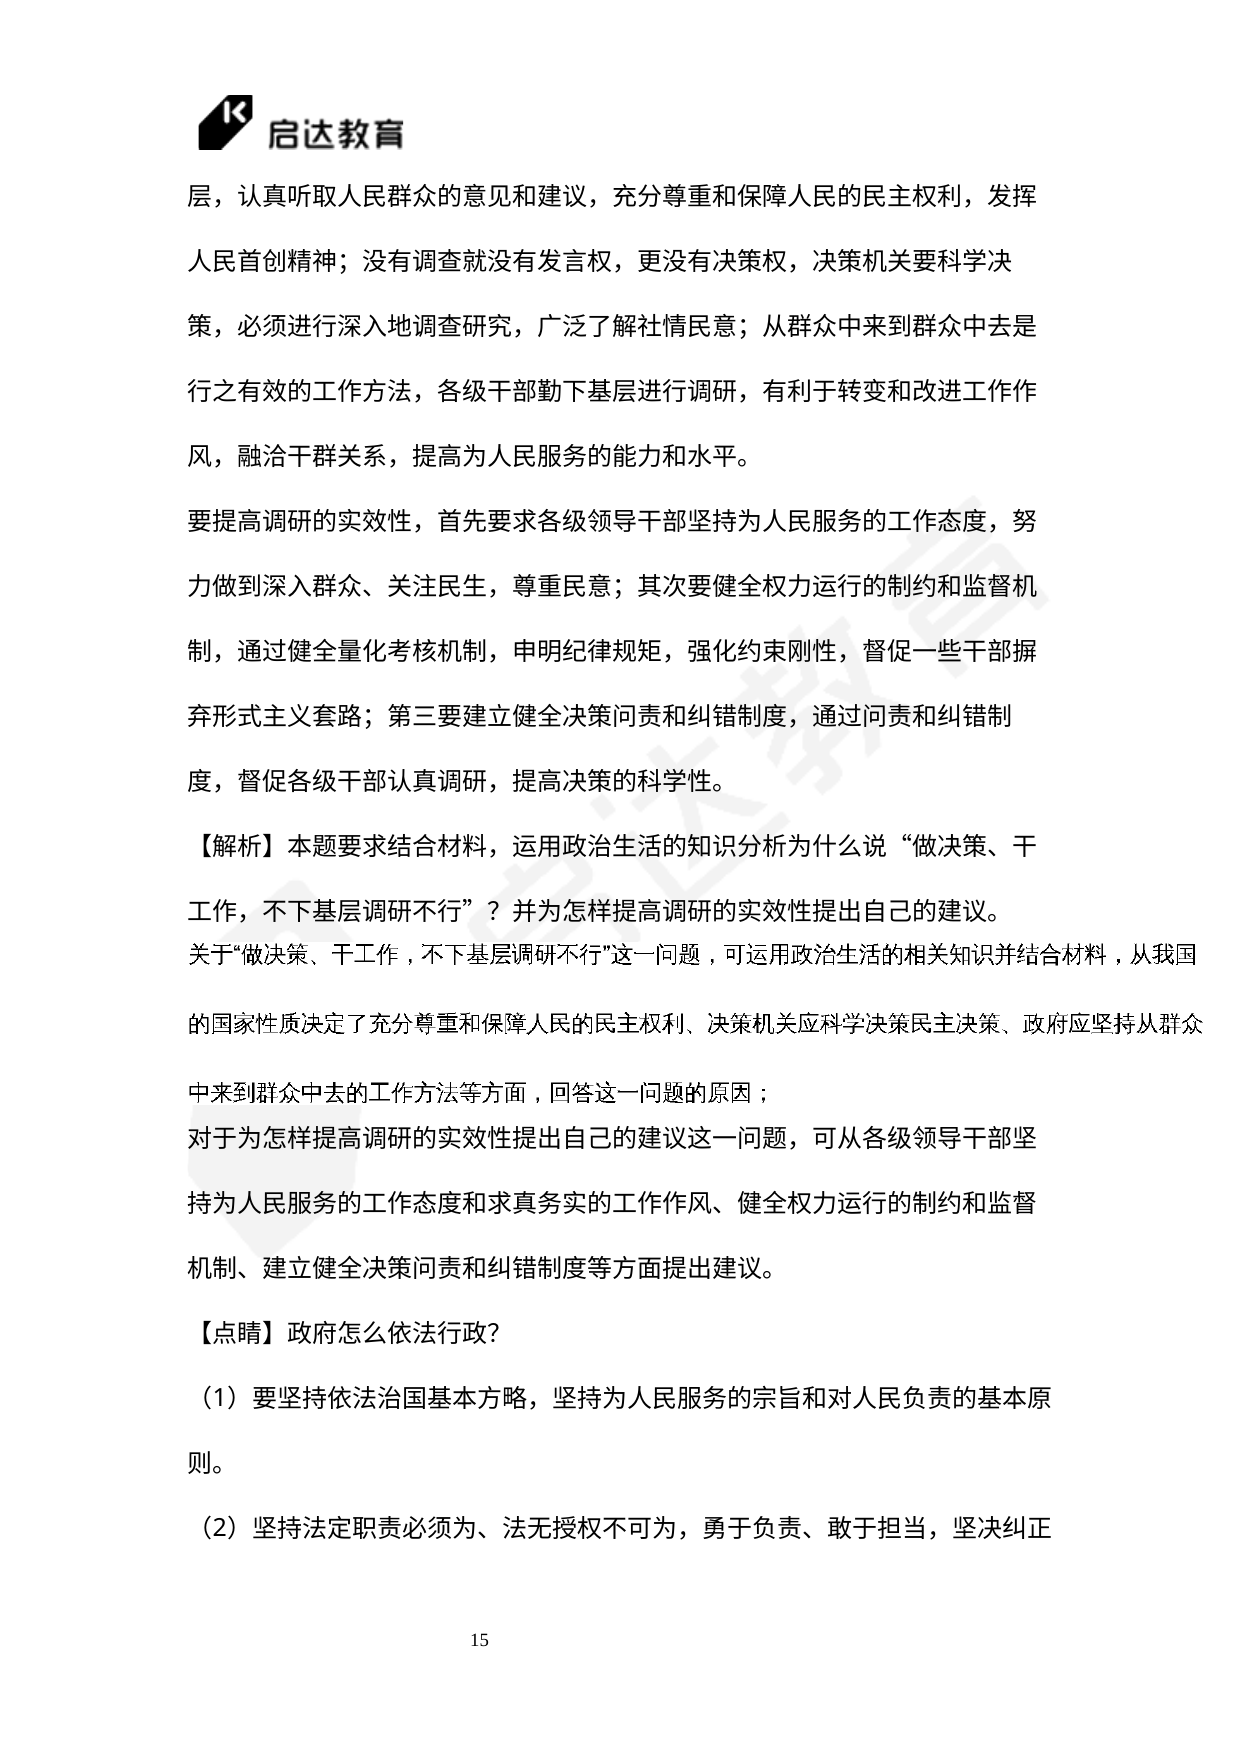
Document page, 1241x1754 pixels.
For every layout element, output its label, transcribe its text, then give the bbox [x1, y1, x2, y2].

text （2）坚持法定职责必须为、法无授权不可为，勇于负责、敢于担当，坚决纠正不作为、乱作为，坚决克服懒政、怠政，坚决惩处失职、渎职。 [187, 1494, 1053, 1559]
picture [198, 95, 404, 150]
picture [187, 942, 1204, 1105]
text （1）要坚持依法治国基本方略，坚持为人民服务的宗旨和对人民负责的基本原则。 [187, 1364, 1053, 1494]
text 对于为怎样提高调研的实效性提出自己的建议这一问题，可从各级领导干部坚持为人民服务的工作态度和求真务实的工作作风、健全权力运行的制约和监督机制、建立健全决策问责和纠错制度等方面提出建议。 [187, 1105, 1053, 1299]
text 要提高调研的实效性，首先要求各级领导干部坚持为人民服务的工作态度，努力做到深入群众、关注民生，尊重民意；其次要健全权力运行的制约和监督机制，通过健全量化考核机制，申明纪律规矩，强化约束刚性，督促一些干部摒弃形式主义套路；第三要建立健全决策问责和纠错制度，通过问责和纠错制度，督促各级干部认真调研，提高决策的科学性。 [187, 487, 1053, 812]
text 【解析】本题要求结合材料，运用政治生活的知识分析为什么说“做决策、干工作，不下基层调研不行”？并为怎样提高调研的实效性提出自己的建议。 [187, 812, 1053, 942]
text 【点睛】政府怎么依法行政？ [187, 1299, 1053, 1364]
